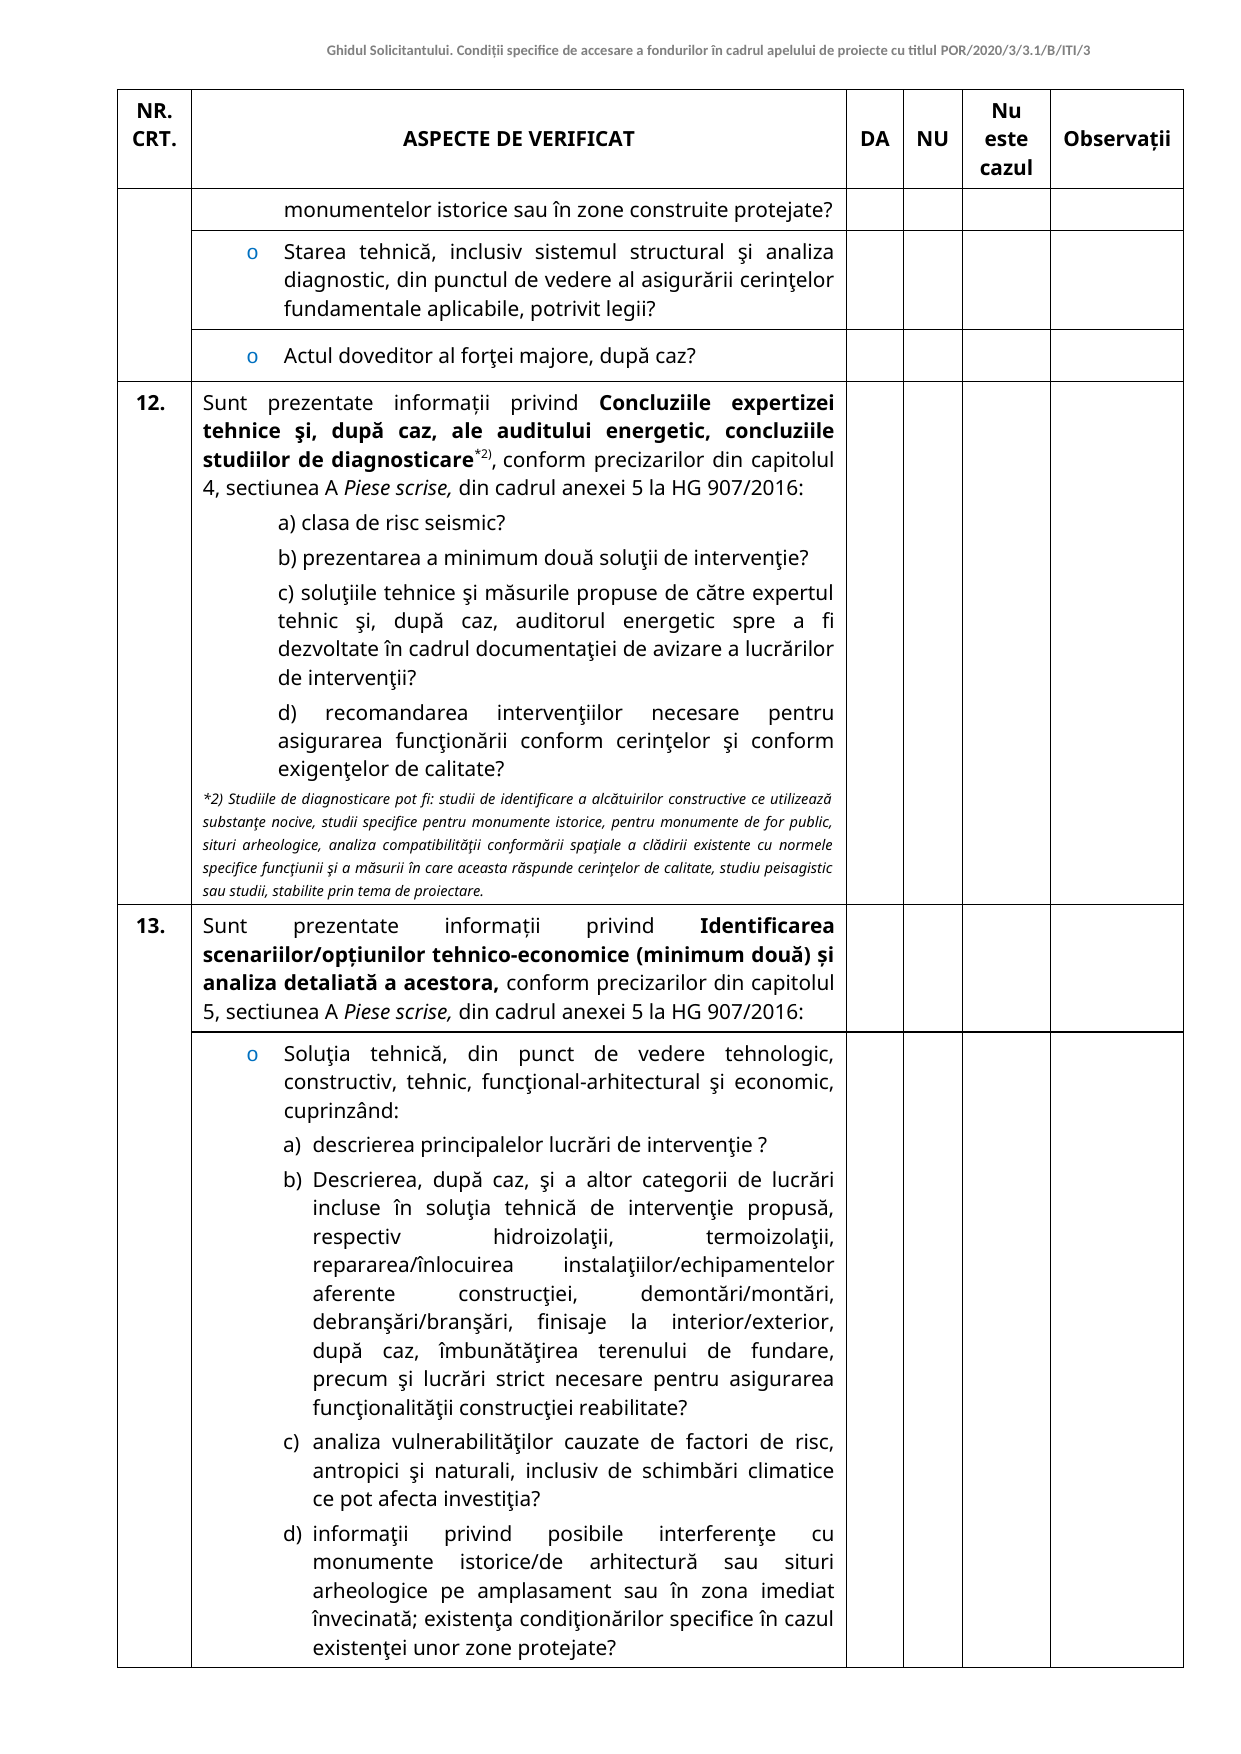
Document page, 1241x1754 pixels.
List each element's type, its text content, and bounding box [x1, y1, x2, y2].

table_cell [1051, 189, 1183, 229]
table_cell [847, 905, 903, 1031]
table_cell [963, 1033, 1050, 1667]
table_cell [847, 231, 903, 328]
table_cell [1051, 231, 1183, 328]
table_cell [963, 231, 1050, 328]
table_cell [904, 231, 962, 328]
table_cell [904, 382, 962, 904]
table_cell [904, 905, 962, 1031]
table_cell [963, 330, 1050, 381]
table_header ASPECTE DE VERIFICAT [192, 90, 846, 187]
table_header Observaţii [1051, 90, 1183, 187]
table_cell [963, 189, 1050, 229]
table_cell [847, 1033, 903, 1667]
table_cell [1051, 382, 1183, 904]
table_header NR. CRT. [118, 90, 191, 187]
table_cell [904, 330, 962, 381]
table_header Nu este cazul [963, 90, 1050, 187]
table_cell [904, 1033, 962, 1667]
table_cell [963, 382, 1050, 904]
table_header DA [847, 90, 903, 187]
table_header NU [904, 90, 962, 187]
table_cell [1051, 905, 1183, 1031]
table_cell [847, 330, 903, 381]
table_cell Sunt prezentate informații privind Concluziile expertizei tehnice şi, după caz, ale auditului energetic, concluziile studiilor de diagnosticare*2), conform precizarilor din capitolul 4, sectiunea A Piese scrise, din cadrul anexei 5 la HG 907/2016: a) clasa de risc seismic? b) prezentarea a minimum două soluţii de intervenţie? c) soluţiile tehnice şi măsurile propuse de către expertul tehnic şi, după caz, auditorul energetic spre a fi dezvoltate în cadrul documentaţiei de avizare a lucrărilor de intervenţii? d) recomandarea intervenţiilor necesare pentru asigurarea funcţionării conform cerinţelor şi conform exigenţelor de calitate? *2) Studiile de diagnosticare pot fi: studii de identificare a alcătuirilor constructive ce utilizează substanţe nocive, studii specifice pentru monumente istorice, pentru monumente de for public, situri arheologice, analiza compatibilităţii conformării spaţiale a clădirii existente cu normele specifice funcţiunii şi a măsurii în care aceasta răspunde cerinţelor de calitate, studiu peisagistic sau studii, stabilite prin tema de proiectare. [192, 382, 846, 904]
table_cell Sunt prezentate informații privind Identificarea scenariilor/opţiunilor tehnico-economice (minimum două) şi analiza detaliată a acestora, conform precizarilor din capitolul 5, sectiunea A Piese scrise, din cadrul anexei 5 la HG 907/2016: [192, 905, 846, 1031]
table_cell [847, 189, 903, 229]
table_cell [1051, 330, 1183, 381]
table_cell [904, 189, 962, 229]
table_cell [118, 382, 191, 904]
table_cell [118, 905, 191, 1667]
table_cell [963, 905, 1050, 1031]
table_cell Starea tehnică, inclusiv sistemul structural şi analiza diagnostic, din punctul de vedere al asigurării cerinţelor fundamentale aplicabile, potrivit legii? [192, 231, 846, 328]
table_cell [192, 189, 846, 229]
table_cell [847, 382, 903, 904]
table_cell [192, 1033, 846, 1667]
table_cell [1051, 1033, 1183, 1667]
table_cell Actul doveditor al forţei majore, după caz? [192, 330, 846, 381]
